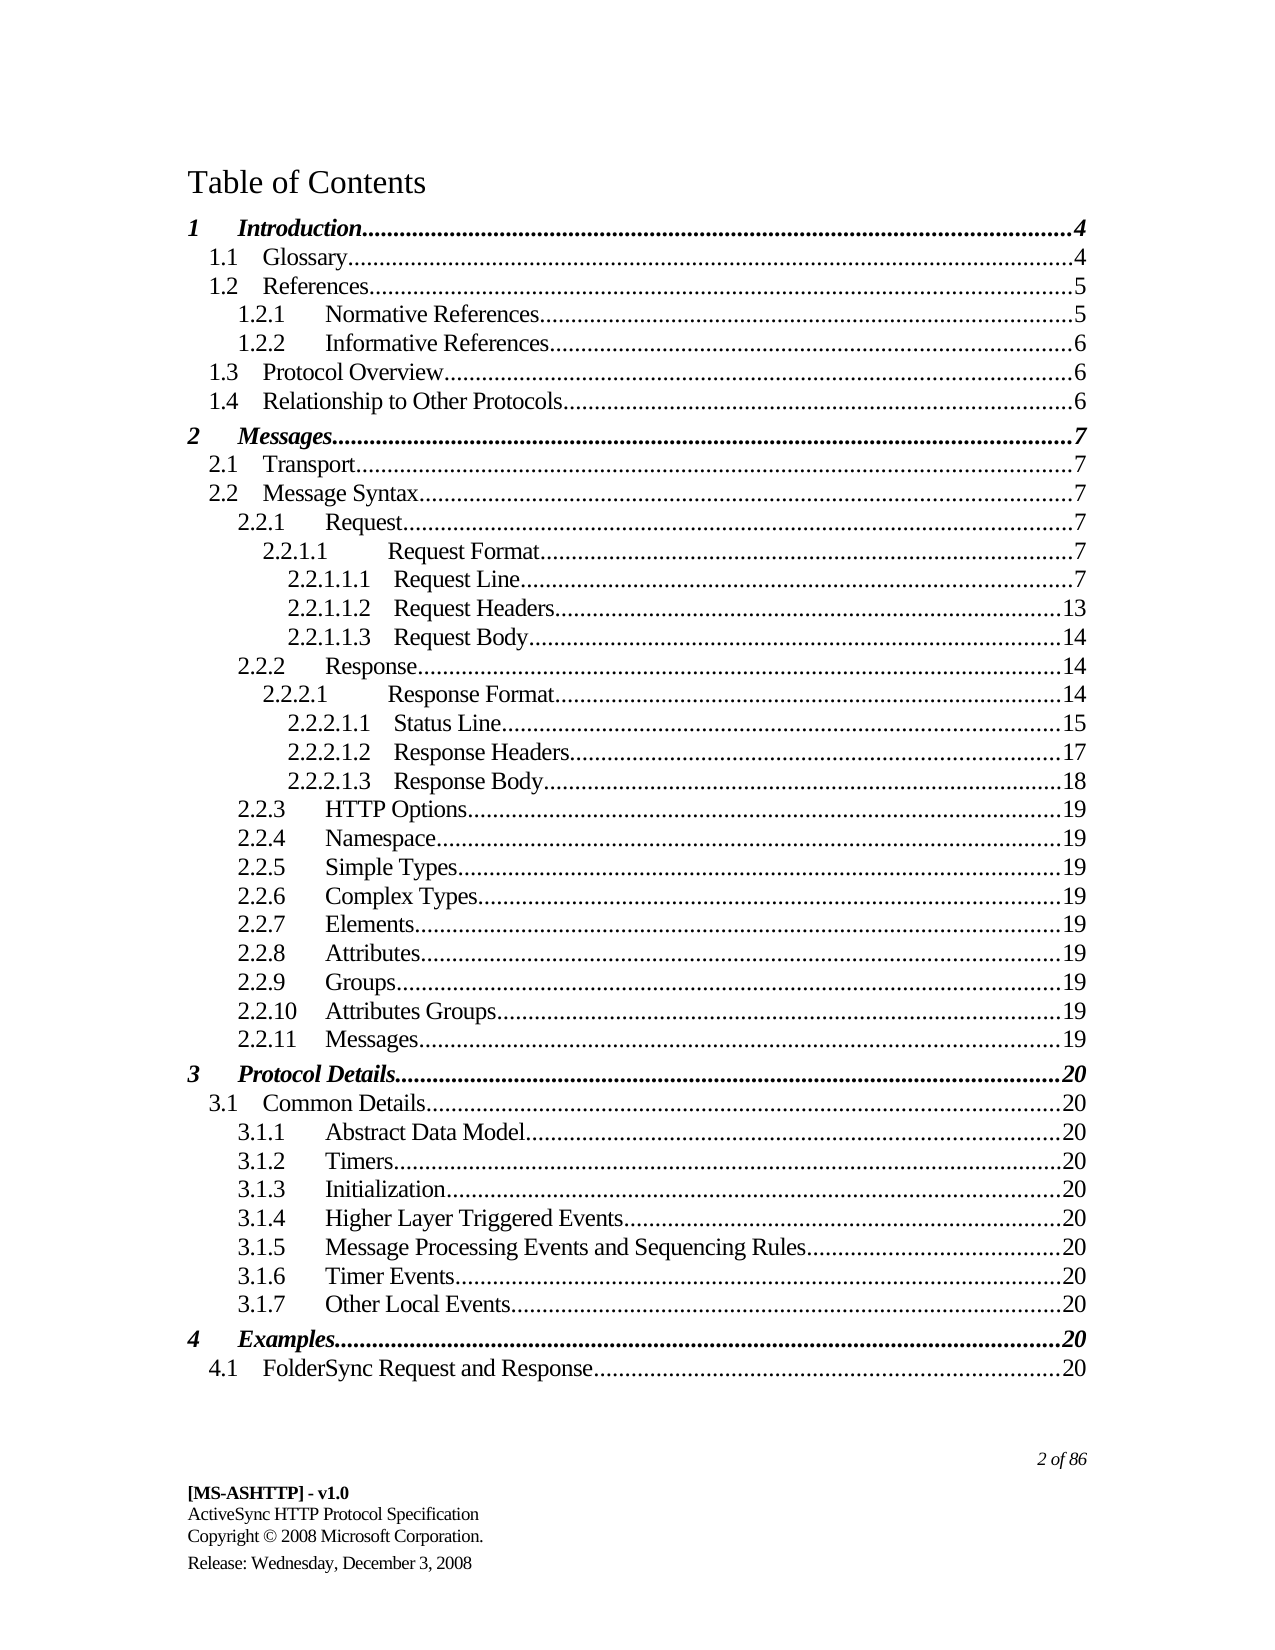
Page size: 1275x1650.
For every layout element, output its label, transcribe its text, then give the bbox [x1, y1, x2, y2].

text 2.2.1.1.1 Request Line 7 [287, 564, 1087, 593]
text 2.2.2.1.2 Response Headers 17 [287, 737, 1087, 766]
text 2.2 Message Syntax 7 [208, 478, 1087, 507]
text 2.2.8 Attributes 19 [237, 938, 1087, 967]
text 2.2.2.1.3 Response Body 18 [287, 766, 1087, 794]
text 2.2.1.1 Request Format 7 [262, 536, 1087, 564]
text 3 Protocol Details 20 [187, 1059, 1087, 1088]
text 2.2.3 HTTP Options 19 [237, 794, 1087, 823]
text 2.2.11 Messages 19 [237, 1024, 1087, 1053]
text 3.1.4 Higher Layer Triggered Events 20 [237, 1203, 1087, 1232]
text 2.2.10 Attributes Groups 19 [237, 996, 1087, 1024]
text 2.2.4 Namespace 19 [237, 823, 1087, 852]
text 1 Introduction 4 [187, 213, 1087, 242]
text 3.1.3 Initialization 20 [237, 1174, 1087, 1203]
text 1.3 Protocol Overview 6 [208, 357, 1087, 386]
text 1.4 Relationship to Other Protocols 6 [208, 386, 1087, 414]
text 2.2.1 Request 7 [237, 507, 1087, 536]
text 2.2.1.1.3 Request Body 14 [287, 622, 1087, 651]
text 1.1 Glossary 4 [208, 242, 1087, 271]
text 2 Messages 7 [187, 421, 1087, 449]
text 3.1.7 Other Local Events 20 [237, 1289, 1087, 1318]
text 4 Examples 20 [187, 1324, 1087, 1353]
text 2.2.2 Response 14 [237, 651, 1087, 679]
text 2.2.2.1 Response Format 14 [262, 679, 1087, 708]
text 1.2.1 Normative References 5 [237, 299, 1087, 328]
text 2.2.7 Elements 19 [237, 909, 1087, 938]
text 3.1.6 Timer Events 20 [237, 1261, 1087, 1289]
text 3.1.2 Timers 20 [237, 1146, 1087, 1174]
text 2.2.1.1.2 Request Headers 13 [287, 593, 1087, 622]
text Table of Contents [187, 162, 1087, 201]
text 2.2.9 Groups 19 [237, 967, 1087, 996]
text 2.2.2.1.1 Status Line 15 [287, 708, 1087, 737]
text 4.1 FolderSync Request and Response 20 [208, 1353, 1087, 1382]
text 3.1.5 Message Processing Events and Sequencing Rules 20 [237, 1232, 1087, 1261]
text 1.2.2 Informative References 6 [237, 328, 1087, 357]
text 2.2.6 Complex Types 19 [237, 881, 1087, 909]
text 2.2.5 Simple Types 19 [237, 852, 1087, 881]
text 3.1.1 Abstract Data Model 20 [237, 1117, 1087, 1146]
text 2.1 Transport 7 [208, 449, 1087, 478]
text 1.2 References 5 [208, 271, 1087, 299]
text 3.1 Common Details 20 [208, 1088, 1087, 1117]
